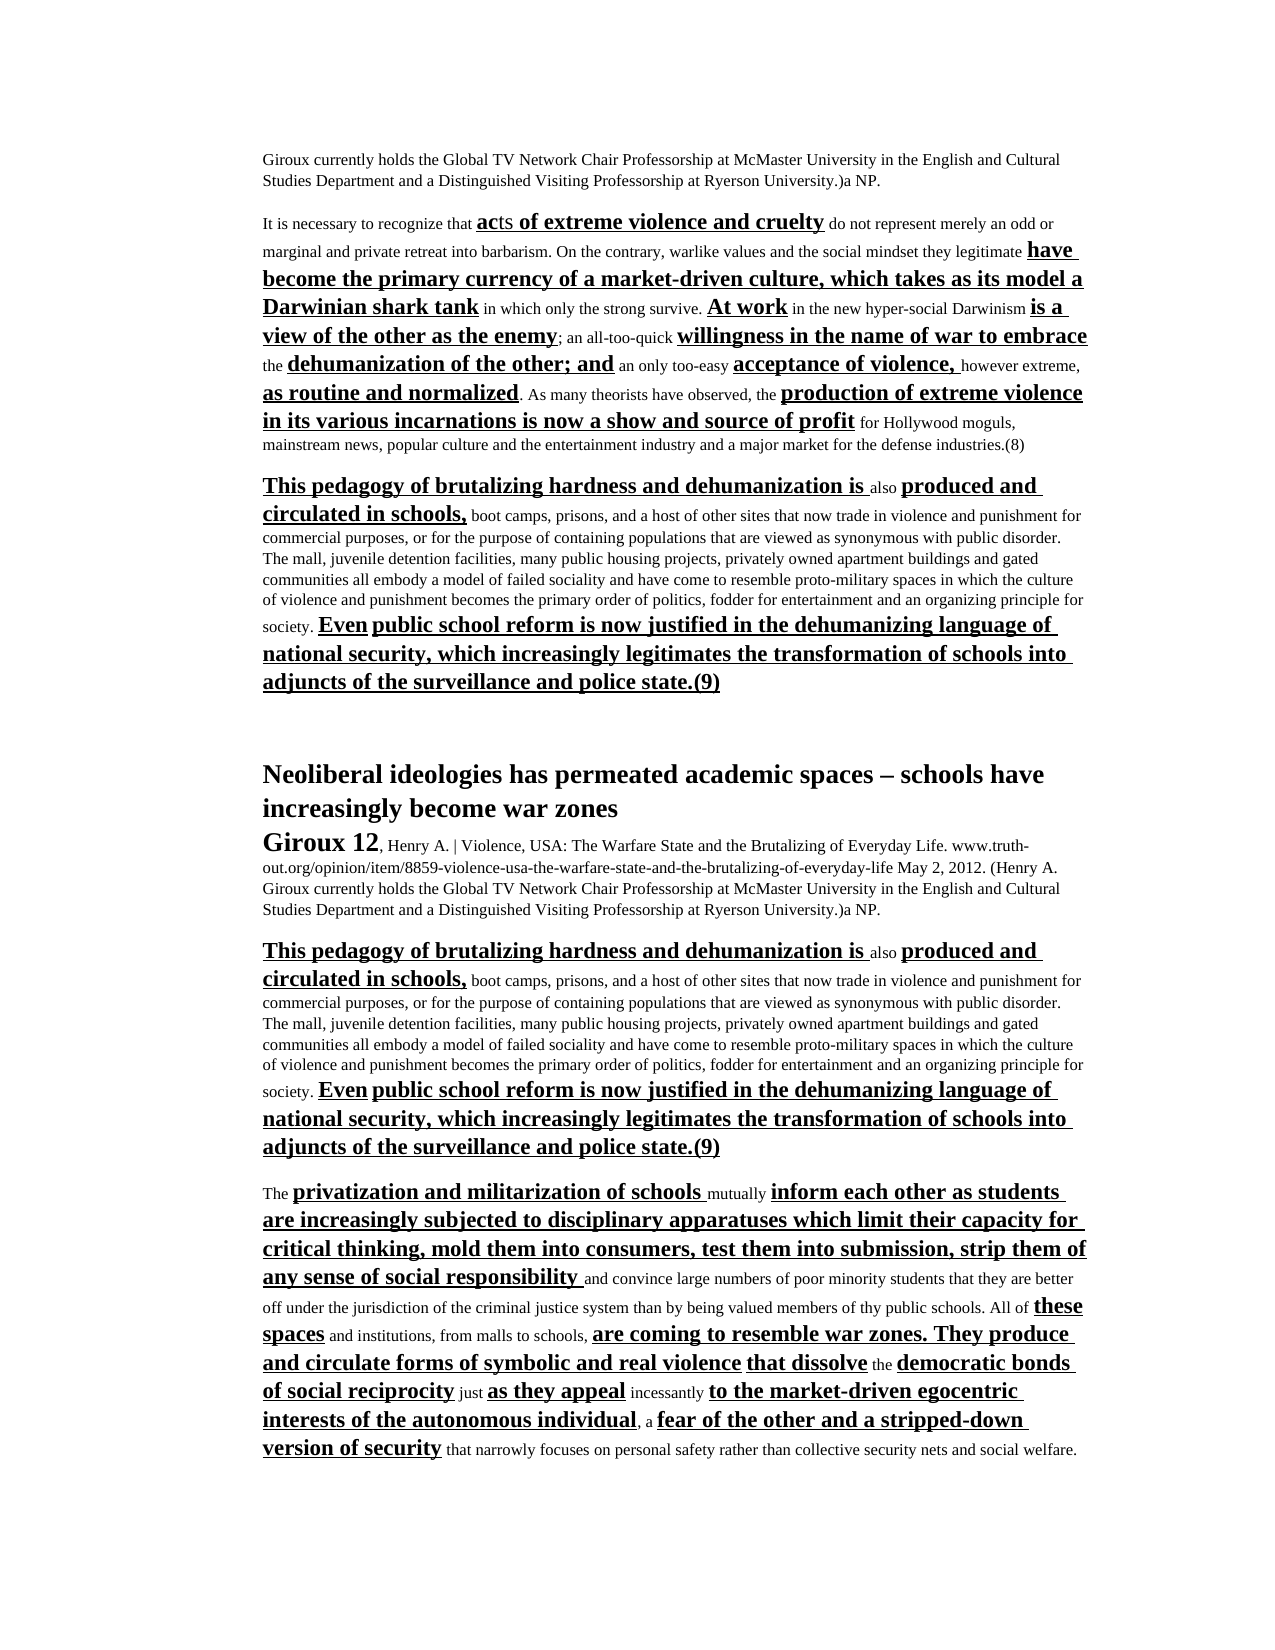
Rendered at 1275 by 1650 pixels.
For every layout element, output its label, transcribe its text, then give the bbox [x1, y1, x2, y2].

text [262, 150, 1087, 190]
text The privatization and militarization of schools mutually inform each other as students are increasingly subjected to disciplinary apparatuses which limit their capacity for critical thinking, mold them into consumers, test them into submission, strip them of any sense of social responsibility and convince large numbers of poor minority students that they are better off under the jurisdiction of the criminal justice system than by being valued members of thy public schools. All of these spaces and institutions, from malls to schools, are coming to resemble war zones. They produce and circulate forms of symbolic and real violence that dissolve the democratic bonds of social reciprocity just as they appeal incessantly to the market-driven egocentric interests of the autonomous individual, a fear of the other and a stripped-down version of security that narrowly focuses on personal safety rather than collective security nets and social welfare. [262, 1259, 1087, 1460]
text This pedagogy of brutalizing hardness and dehumanization is also produced and circulated in schools, boot camps, prisons, and a host of other sites that now trade in violence and punishment for commercial purposes, or for the purpose of containing populations that are viewed as synonymous with public disorder. The mall, juvenile detention facilities, many public housing projects, privately owned apartment buildings and gated communities all embody a model of failed sociality and have come to resemble proto-military spaces in which the culture of violence and punishment becomes the primary order of politics, fodder for entertainment and an organizing principle for society. Even public school reform is now justified in the dehumanizing language of national security, which increasingly legitimates the transformation of schools into adjuncts of the surveillance and police state.(9) [262, 937, 1087, 1159]
text This pedagogy of brutalizing hardness and dehumanization is also produced and circulated in schools, boot camps, prisons, and a host of other sites that now trade in violence and punishment for commercial purposes, or for the purpose of containing populations that are viewed as synonymous with public disorder. The mall, juvenile detention facilities, many public housing projects, privately owned apartment buildings and gated communities all embody a model of failed sociality and have come to resemble proto-military spaces in which the culture of violence and punishment becomes the primary order of politics, fodder for entertainment and an organizing principle for society. Even public school reform is now justified in the dehumanizing language of national security, which increasingly legitimates the transformation of schools into adjuncts of the surveillance and police state.(9) [262, 472, 1087, 695]
subtitle Neoliberal ideologies has permeated academic spaces – schools have increasingly become war zones [262, 758, 1087, 823]
text It is necessary to recognize that acts of extreme violence and cruelty do not represent merely an odd or marginal and private retreat into barbarism. On the contrary, warlike values and the social mindset they legitimate have become the primary currency of a market-driven culture, which takes as its model a Darwinian shark tank in which only the strong survive. At work in the new hyper-social Darwinism is a view of the other as the enemy; an all-too-quick willingness in the name of war to embrace the dehumanization of the other; and an only too-easy acceptance of violence, however extreme, as routine and normalized. As many theorists have observed, the production of extreme violence in its various incarnations is now a show and source of profit for Hollywood moguls, mainstream news, popular culture and the entertainment industry and a major market for the defense industries.(8) [262, 208, 1087, 454]
text The privatization and militarization of schools mutually inform each other as students are increasingly subjected to disciplinary apparatuses which limit their capacity for critical thinking, mold them into consumers, test them into submission, strip them of any sense of social responsibility and convince large numbers of poor minority students that they are better off under the jurisdiction of the criminal justice system than by being valued members of thy public schools. All of these spaces and institutions, from malls to schools, are coming to resemble war zones. They produce and circulate forms of symbolic and real violence that dissolve the democratic bonds of social reciprocity just as they appeal incessantly to the market-driven egocentric interests of the autonomous individual, a fear of the other and a stripped-down version of security that narrowly focuses on personal safety rather than collective security nets and social welfare. [262, 1178, 1087, 1258]
